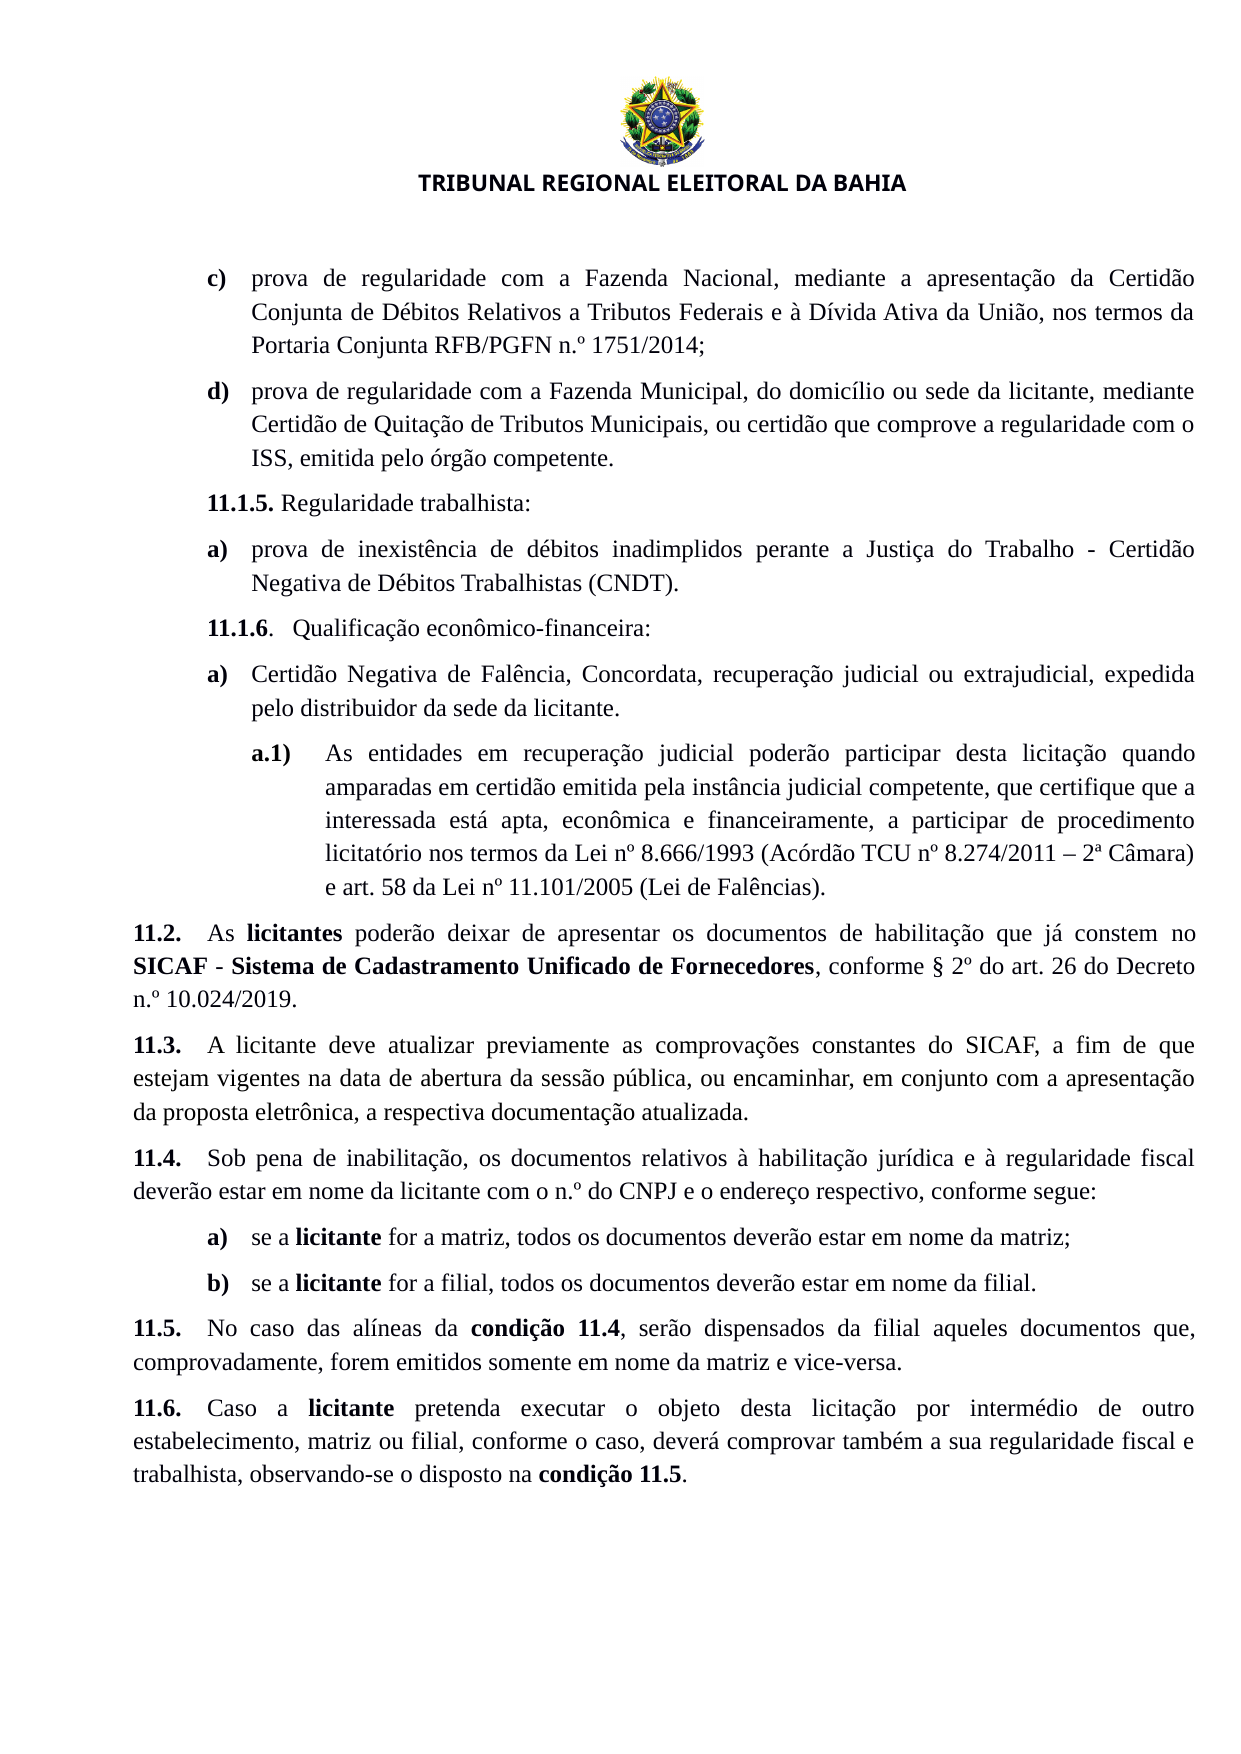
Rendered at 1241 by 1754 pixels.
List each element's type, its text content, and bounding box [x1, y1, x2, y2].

list se a licitante for a filial, todos os documentos deverão estar em nome da filial. [207, 1264, 1196, 1298]
list prova de regularidade com a Fazenda Nacional, mediante a apresentação da Certidão Conjunta de Débitos Relativos a Tributos Federais e à Dívida Ativa da União, nos termos da Portaria Conjunta RFB/PGFN n.º 1751/2014; [207, 260, 1196, 360]
text 11.2. As licitantes poderão deixar de apresentar os documentos de habilitação que já constem no SICAF - Sistema de Cadastramento Unificado de Fornecedores, conforme § 2º do art. 26 do Decreto n.º 10.024/2019. [133, 914, 1196, 1014]
text 11.6. Caso a licitante pretenda executar o objeto desta licitação por intermédio de outro estabelecimento, matriz ou filial, conforme o caso, deverá comprovar também a sua regularidade fiscal e trabalhista, observando-se o disposto na condição 11.5. [133, 1389, 1196, 1489]
text 11.1.6. Qualificação econômico-financeira: [207, 610, 1196, 643]
text 11.5. No caso das alíneas da condição 11.4, serão dispensados da filial aqueles documentos que, comprovadamente, forem emitidos somente em nome da matriz e vice-versa. [133, 1310, 1196, 1377]
list prova de inexistência de débitos inadimplidos perante a Justiça do Trabalho - Certidão Negativa de Débitos Trabalhistas (CNDT). [207, 531, 1196, 598]
list se a licitante for a matriz, todos os documentos deverão estar em nome da matriz; [207, 1218, 1196, 1252]
text 11.3. A licitante deve atualizar previamente as comprovações constantes do SICAF, a fim de que estejam vigentes na data de abertura da sessão pública, ou encaminhar, em conjunto com a apresentação da proposta eletrônica, a respectiva documentação atualizada. [133, 1027, 1196, 1127]
list prova de regularidade com a Fazenda Municipal, do domicílio ou sede da licitante, mediante Certidão de Quitação de Tributos Municipais, ou certidão que comprove a regularidade com o ISS, emitida pelo órgão competente. [207, 373, 1196, 473]
text 11.4. Sob pena de inabilitação, os documentos relativos à habilitação jurídica e à regularidade fiscal deverão estar em nome da licitante com o n.º do CNPJ e o endereço respectivo, conforme segue: [133, 1139, 1196, 1206]
text 11.1.5. Regularidade trabalhista: [133, 485, 1196, 518]
list Certidão Negativa de Falência, Concordata, recuperação judicial ou extrajudicial, expedida pelo distribuidor da sede da licitante. [207, 656, 1196, 723]
text a.1) As entidades em recuperação judicial poderão participar desta licitação quando amparadas em certidão emitida pela instância judicial competente, que certifique que a interessada está apta, econômica e financeiramente, a participar de procedimento licitatório nos termos da Lei nº 8.666/1993 (Acórdão TCU nº 8.274/2011 – 2ª Câmara) e art. 58 da Lei nº 11.101/2005 (Lei de Falências). [251, 735, 1196, 902]
